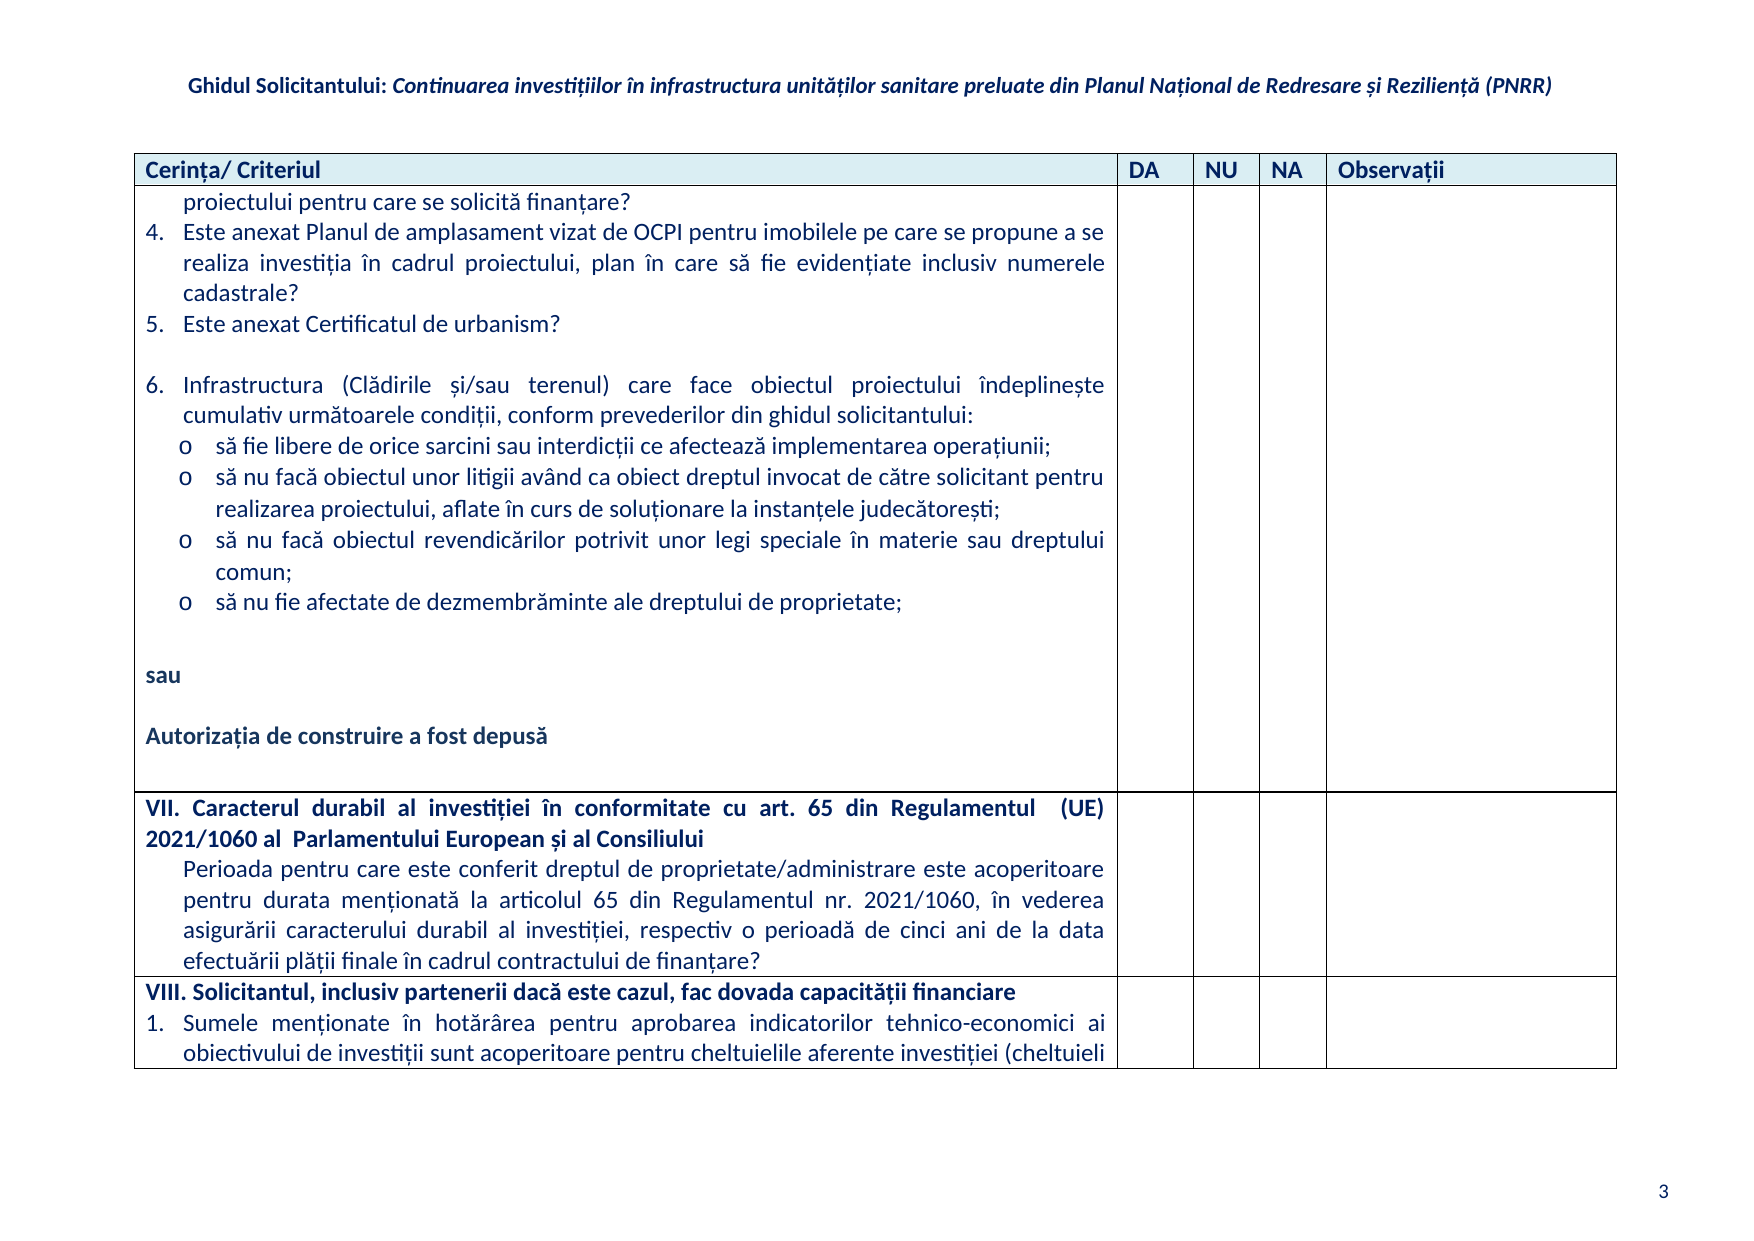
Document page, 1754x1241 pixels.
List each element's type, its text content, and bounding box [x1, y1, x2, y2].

table_cell [1260, 186, 1326, 791]
table_cell [1260, 793, 1326, 976]
table_cell [1194, 186, 1259, 791]
table_header DA [1118, 154, 1193, 184]
table_header NA [1260, 154, 1326, 184]
table_cell [1194, 793, 1259, 976]
table_header Observații [1327, 154, 1616, 184]
table_cell [1327, 977, 1616, 1068]
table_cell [135, 977, 1117, 1068]
table_cell [1118, 186, 1193, 791]
table_cell [1118, 977, 1193, 1068]
table_header NU [1194, 154, 1259, 184]
table_cell VII. Caracterul durabil al investiției în conformitate cu art. 65 din Regulamentul (UE) 2021/1060 al Parlamentului European și al Consiliului Perioada pentru care este conferit dreptul de proprietate/administrare este acoperitoare pentru durata menționată la articolul 65 din Regulamentul nr. 2021/1060, în vederea asigurării caracterului durabil al investiției, respectiv o perioadă de cinci ani de la data efectuării plății finale în cadrul contractului de finanțare? [135, 793, 1117, 976]
table_cell [1327, 793, 1616, 976]
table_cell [135, 186, 1117, 791]
table_cell [1260, 977, 1326, 1068]
table_cell [1118, 793, 1193, 976]
table_cell [1194, 977, 1259, 1068]
table_cell [1327, 186, 1616, 791]
table_header Cerința/ Criteriul [135, 154, 1117, 184]
